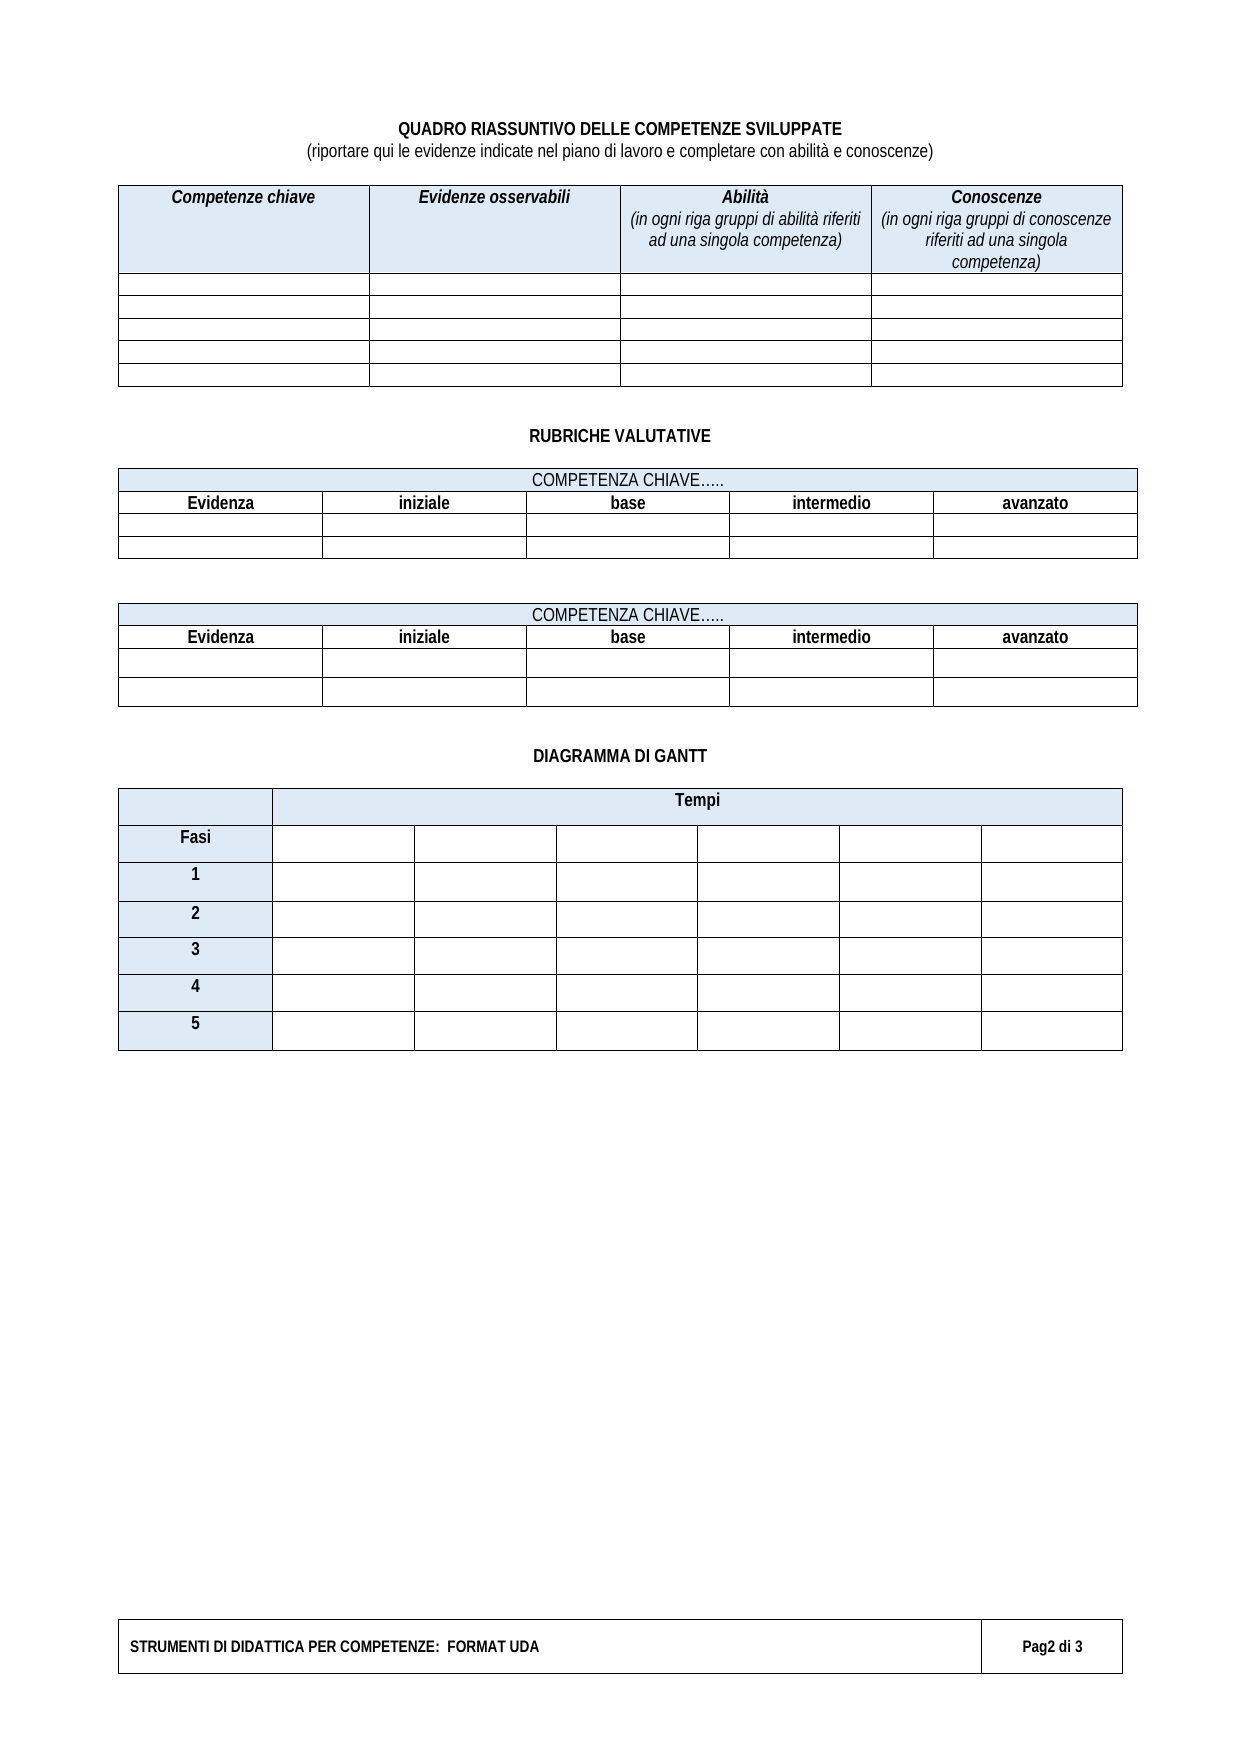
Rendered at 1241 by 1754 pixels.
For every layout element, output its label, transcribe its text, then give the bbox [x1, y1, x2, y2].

table_cell 3 [119, 938, 272, 974]
table_cell [370, 296, 620, 318]
table_cell [527, 537, 729, 558]
text QUADRO RIASSUNTIVO DELLE COMPETENZE SVILUPPATE [118, 118, 1122, 140]
table_cell [119, 274, 369, 295]
table_cell iniziale [323, 492, 526, 513]
table_cell [415, 938, 556, 974]
table_cell [415, 1012, 556, 1050]
table_cell avanzato [934, 492, 1137, 513]
table_cell [730, 678, 933, 706]
table_cell [527, 514, 729, 536]
table_cell [872, 341, 1122, 363]
table_header COMPETENZA CHIAVE….. [119, 604, 1137, 625]
table_cell 2 [119, 902, 272, 937]
table_cell [934, 649, 1137, 677]
table_cell Fasi [119, 826, 272, 862]
table_cell [323, 537, 526, 558]
table_cell [982, 902, 1122, 937]
table_cell [273, 938, 414, 974]
table_cell [557, 863, 697, 901]
table_cell [621, 364, 871, 386]
table_cell [621, 274, 871, 295]
table_cell [557, 902, 697, 937]
table_cell [273, 863, 414, 901]
table_cell [840, 1012, 981, 1050]
table_cell [872, 274, 1122, 295]
table_cell [370, 364, 620, 386]
table_cell intermedio [730, 492, 933, 513]
table_cell [370, 274, 620, 295]
table_cell [934, 537, 1137, 558]
table_cell [119, 364, 369, 386]
table_header [119, 789, 272, 825]
table_cell [527, 649, 729, 677]
table_cell [730, 514, 933, 536]
table_header Abilità (in ogni riga gruppi di abilità riferiti ad una singola competenza) [621, 186, 871, 272]
table_cell [557, 938, 697, 974]
table_cell [872, 364, 1122, 386]
table_cell [323, 514, 526, 536]
table_cell [872, 296, 1122, 318]
table_cell [982, 975, 1122, 1011]
table_cell intermedio [730, 626, 933, 648]
table_cell [698, 975, 839, 1011]
table_cell [370, 341, 620, 363]
table_cell Evidenza [119, 626, 322, 648]
table_cell [698, 938, 839, 974]
table_cell [119, 341, 369, 363]
table_cell [840, 826, 981, 862]
table_header Evidenze osservabili [370, 186, 620, 272]
table_header Competenze chiave [119, 186, 369, 272]
table_cell [621, 296, 871, 318]
table_cell [982, 938, 1122, 974]
table_header COMPETENZA CHIAVE….. [119, 469, 1137, 491]
text DIAGRAMMA DI GANTT [118, 745, 1122, 767]
table_cell [698, 902, 839, 937]
table_cell avanzato [934, 626, 1137, 648]
table_cell [557, 975, 697, 1011]
table_header Tempi [273, 789, 1122, 825]
table_cell [415, 863, 556, 901]
table_cell [119, 649, 322, 677]
table_cell 1 [119, 863, 272, 901]
table_cell [323, 649, 526, 677]
table_header Conoscenze (in ogni riga gruppi di conoscenze riferiti ad una singola competenza) [872, 186, 1122, 272]
table_cell [698, 1012, 839, 1050]
table_cell [415, 975, 556, 1011]
table_cell [370, 319, 620, 340]
table_cell [527, 678, 729, 706]
table_cell [119, 514, 322, 536]
table_cell base [527, 626, 729, 648]
table_cell [872, 319, 1122, 340]
text (riportare qui le evidenze indicate nel piano di lavoro e completare con abilità e conoscenze) [118, 140, 1122, 161]
table_cell [730, 649, 933, 677]
table_cell [621, 341, 871, 363]
table_cell [982, 826, 1122, 862]
table_cell [557, 826, 697, 862]
table_cell 5 [119, 1012, 272, 1050]
table_cell [840, 975, 981, 1011]
text RUBRICHE VALUTATIVE [118, 425, 1122, 446]
table_cell [119, 296, 369, 318]
table_cell [119, 537, 322, 558]
table_cell iniziale [323, 626, 526, 648]
table_cell [119, 319, 369, 340]
table_cell [982, 1012, 1122, 1050]
table_cell [323, 678, 526, 706]
table_cell Evidenza [119, 492, 322, 513]
table_cell [273, 826, 414, 862]
table_cell [273, 902, 414, 937]
table_cell base [527, 492, 729, 513]
table_cell [840, 938, 981, 974]
table_cell [557, 1012, 697, 1050]
table_cell [698, 863, 839, 901]
table_cell [119, 678, 322, 706]
table_cell [621, 319, 871, 340]
table_cell 4 [119, 975, 272, 1011]
table_cell [840, 863, 981, 901]
table_cell [698, 826, 839, 862]
table_cell [934, 678, 1137, 706]
table_cell [273, 975, 414, 1011]
table_cell [415, 902, 556, 937]
table_cell [415, 826, 556, 862]
table_cell [730, 537, 933, 558]
table_cell [934, 514, 1137, 536]
table_cell [273, 1012, 414, 1050]
table_cell [982, 863, 1122, 901]
table_cell [840, 902, 981, 937]
